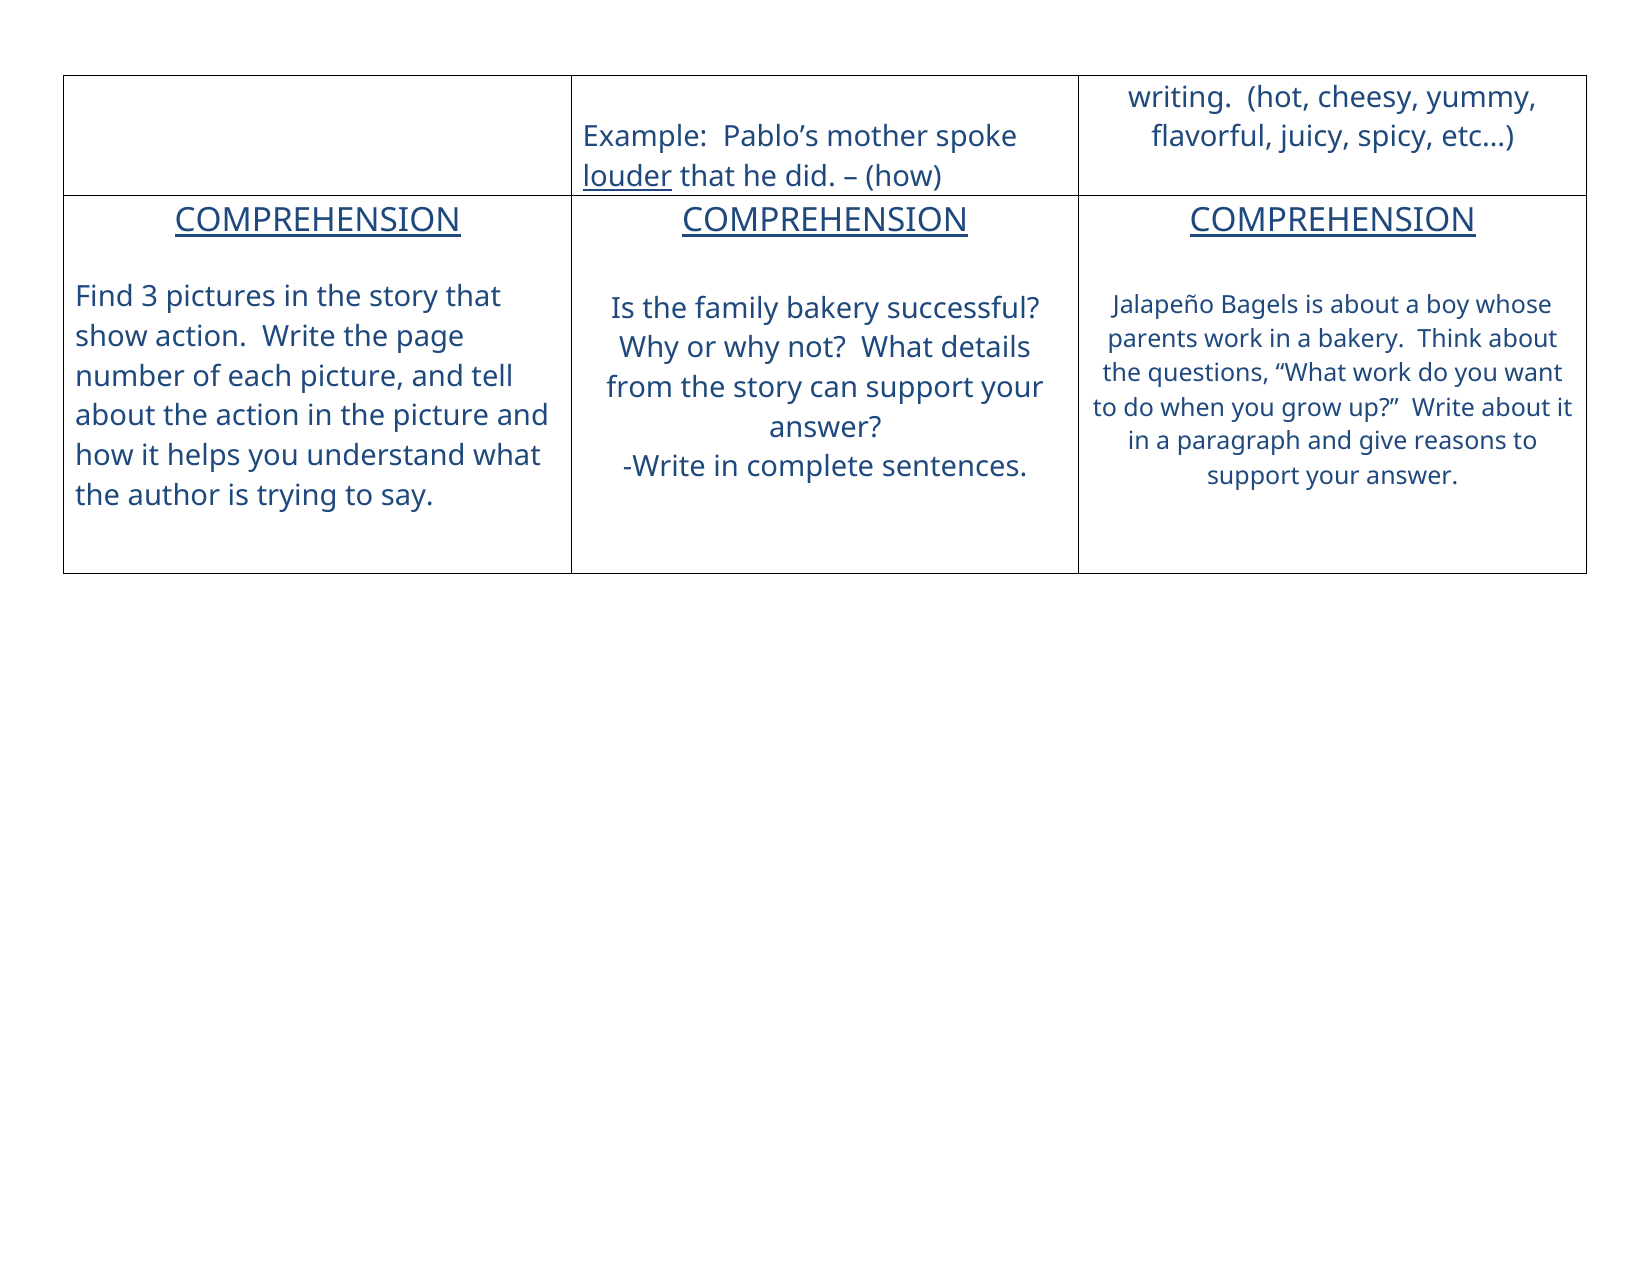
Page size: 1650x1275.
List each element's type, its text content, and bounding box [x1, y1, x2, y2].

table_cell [1079, 76, 1586, 195]
table_cell COMPREHENSION Is the family bakery successful? Why or why not? What details from the story can support your answer? -Write in complete sentences. [572, 196, 1078, 573]
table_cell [572, 76, 1078, 195]
table_cell COMPREHENSION Jalapeño Bagels is about a boy whose parents work in a bakery. Think about the questions, “What work do you want to do when you grow up?” Write about it in a paragraph and give reasons to support your answer. [1079, 196, 1586, 573]
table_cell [64, 76, 571, 195]
table_cell COMPREHENSION Find 3 pictures in the story that show action. Write the page number of each picture, and tell about the action in the picture and how it helps you understand what the author is trying to say. [64, 196, 571, 573]
